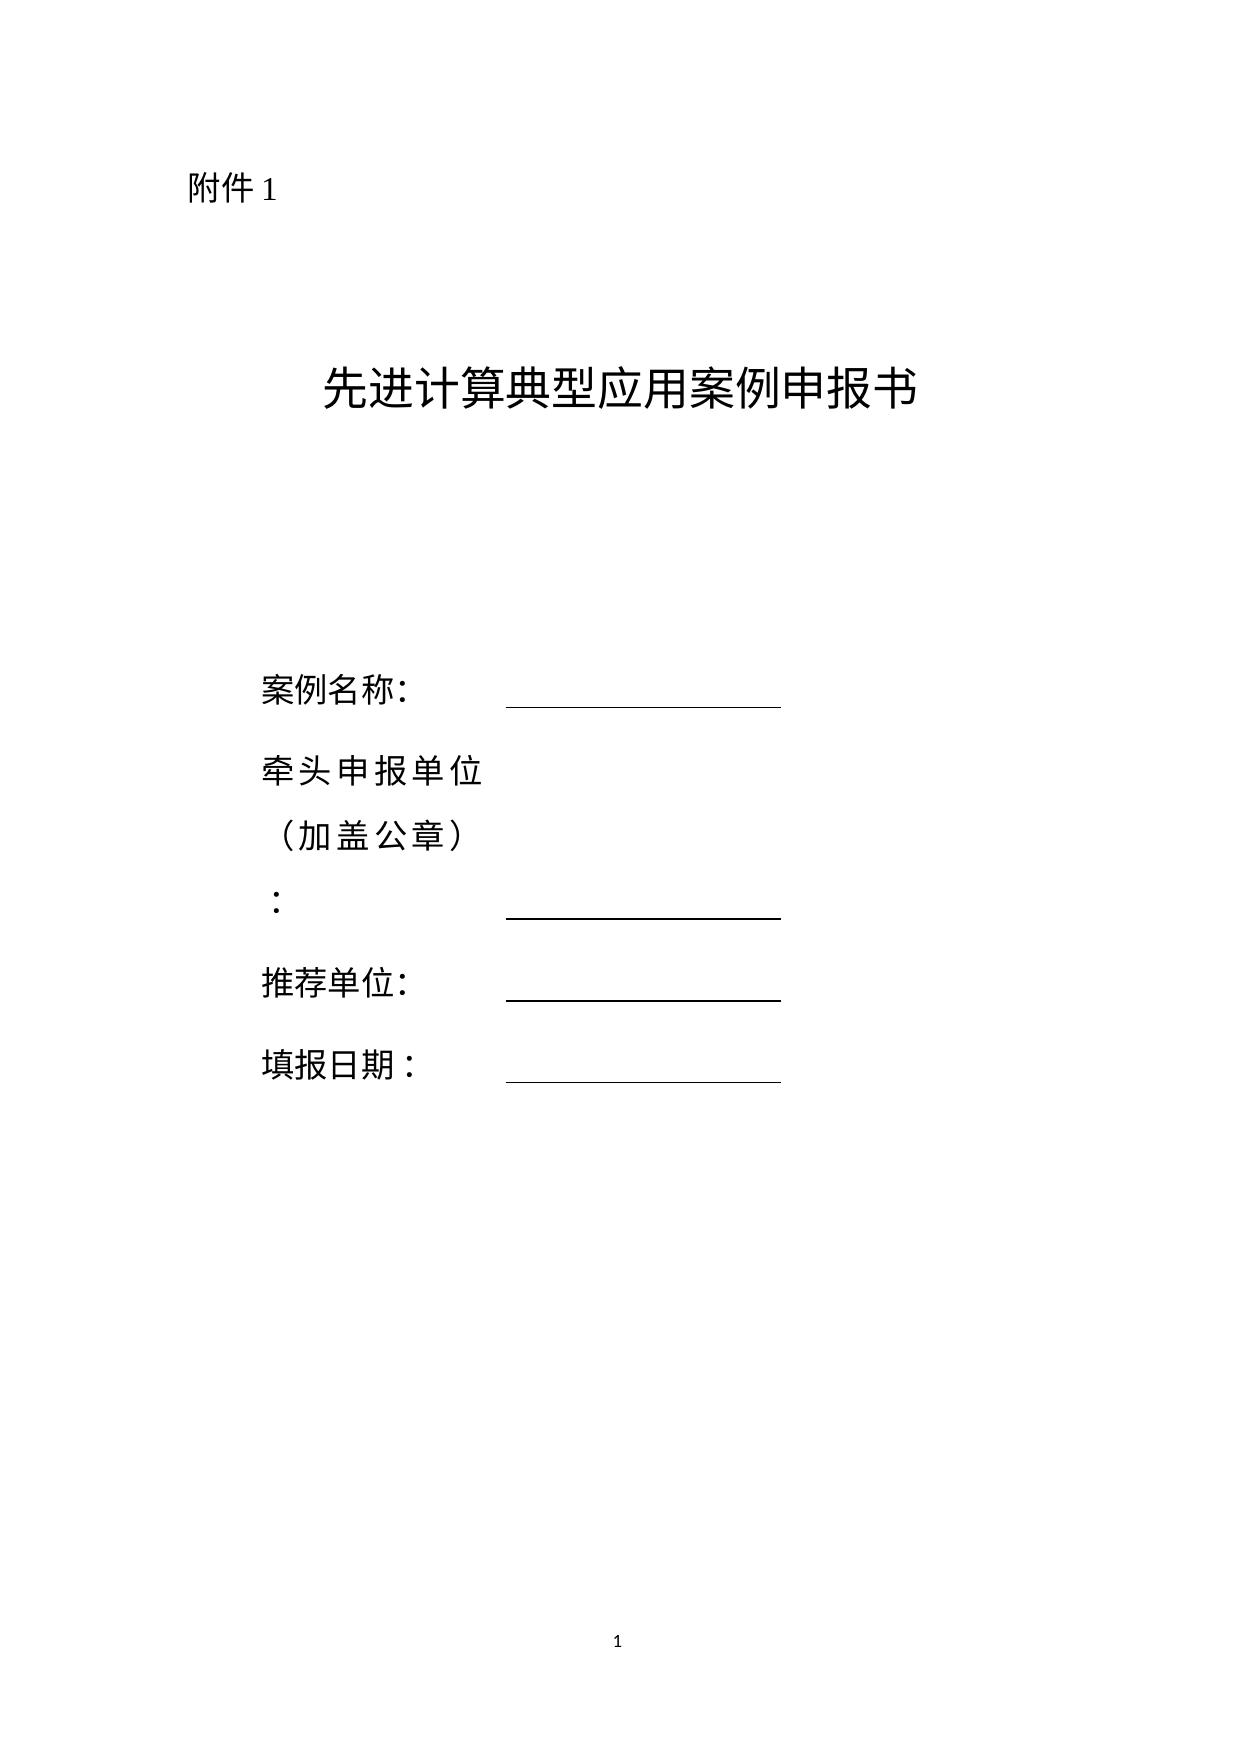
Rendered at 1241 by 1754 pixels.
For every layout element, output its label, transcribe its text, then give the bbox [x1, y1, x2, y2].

table_header 案例名称： [250, 630, 494, 712]
text 先进计算典型应用案例申报书 [187, 352, 1053, 418]
table_cell 推荐单位： [250, 924, 494, 1005]
table_cell 牵头申报单位（加盖公章） ： [250, 712, 494, 923]
table_cell 填报日期 ： [250, 1005, 494, 1087]
table_cell [494, 1005, 991, 1087]
text 附件1 [187, 162, 1053, 210]
table_cell [494, 712, 991, 923]
table_cell [494, 924, 991, 1005]
table_header [494, 630, 991, 712]
